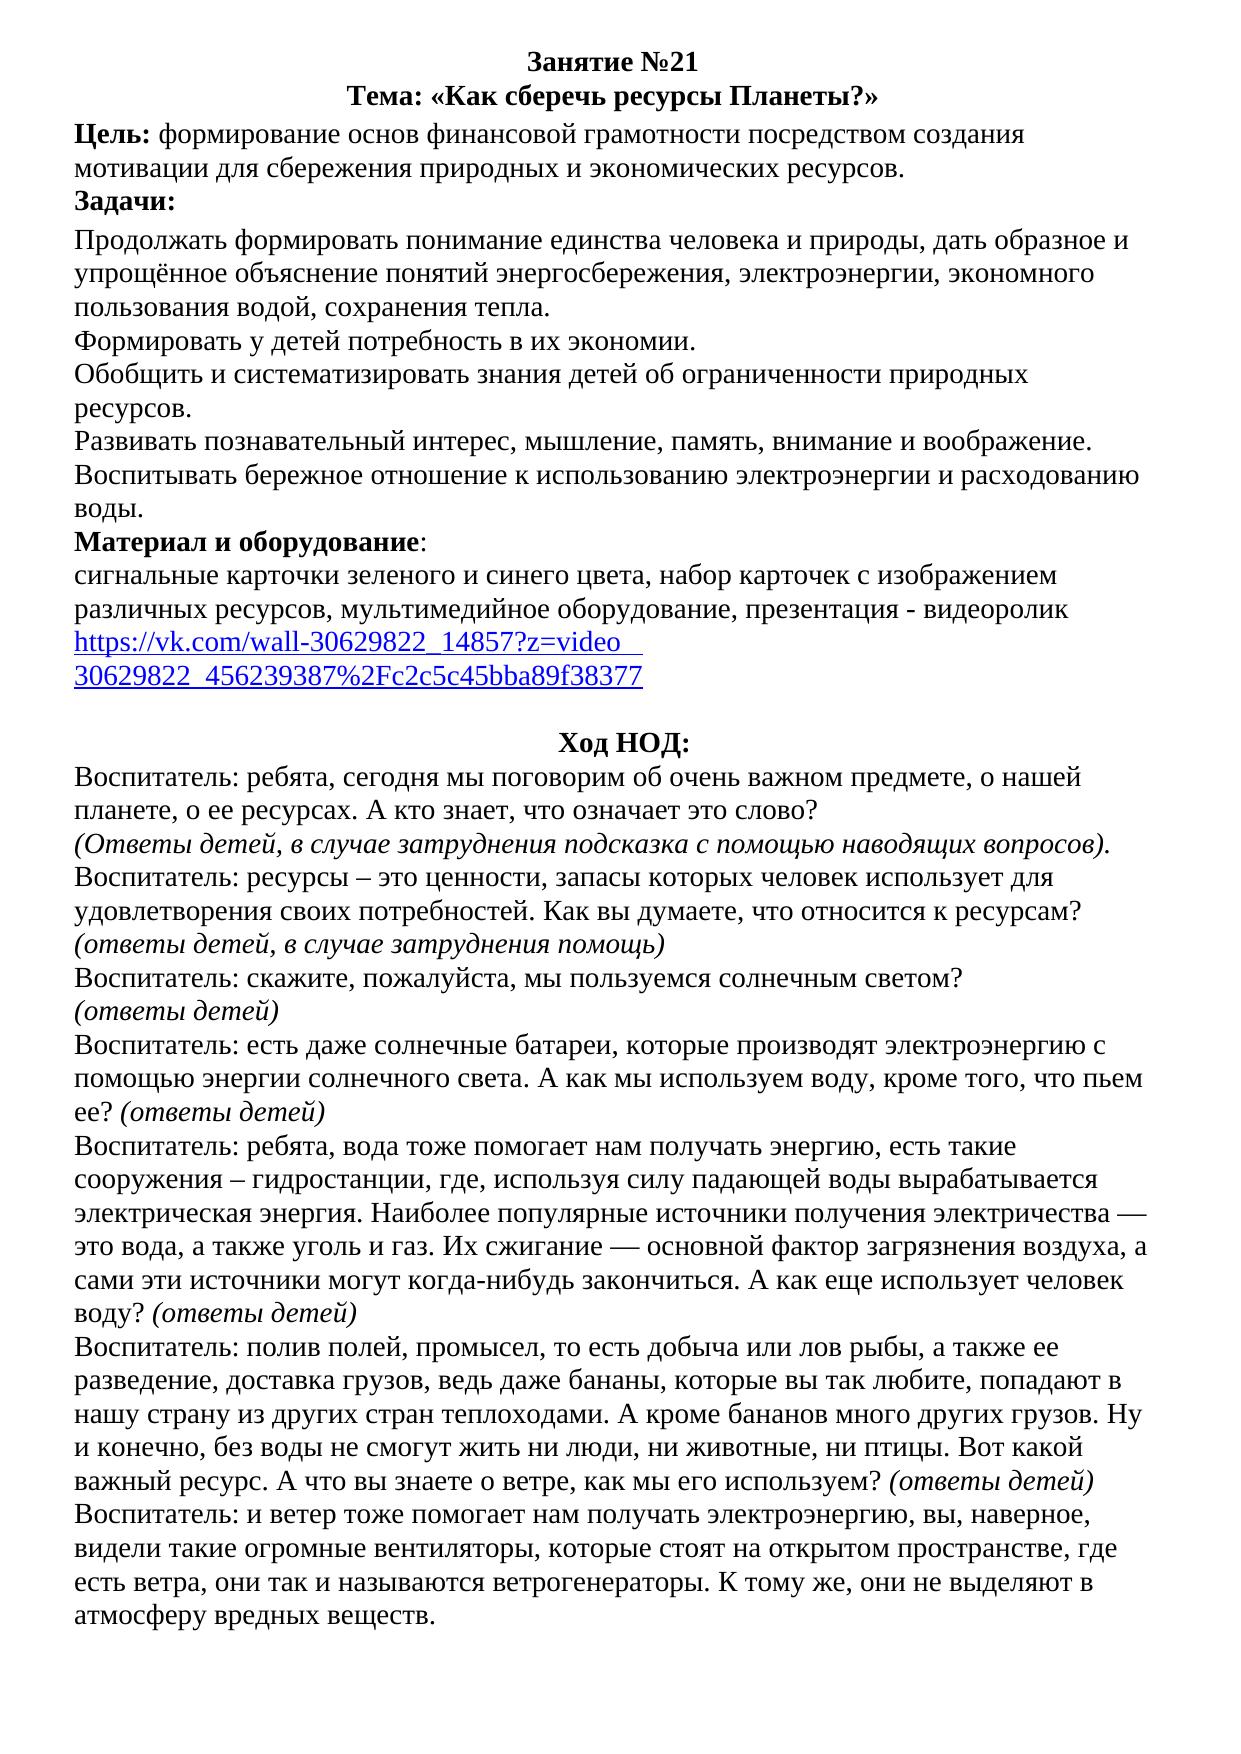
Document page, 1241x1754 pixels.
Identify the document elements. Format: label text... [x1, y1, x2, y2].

text (Ответы детей, в случае затруднения подсказка с помощью наводящих вопросов). [74, 826, 1152, 859]
text Формировать у детей потребность в их экономии. [74, 323, 1152, 356]
text Развивать познавательный интерес, мышление, память, внимание и воображение. [74, 423, 1152, 457]
list Ход НОД: [111, 725, 1137, 759]
text Воспитатель: ребята, сегодня мы поговорим об очень важном предмете, о нашей планете, о ее ресурсах. А кто знает, что означает это слово? [74, 759, 1152, 826]
text Задачи: [74, 183, 1152, 217]
text Продолжать формировать понимание единства человека и природы, дать образное и упрощённое объяснение понятий энергосбережения, электроэнергии, экономного пользования водой, сохранения тепла. [74, 222, 1152, 323]
text Воспитатель: есть даже солнечные батареи, которые производят электроэнергию с помощью энергии солнечного света. А как мы используем воду, кроме того, что пьем ее? (ответы детей) [74, 1027, 1152, 1128]
text Воспитатель: скажите, пожалуйста, мы пользуемся солнечным светом? [74, 960, 1152, 993]
text Обобщить и систематизировать знания детей об ограниченности природных ресурсов. [74, 356, 1152, 423]
text Воспитатель: и ветер тоже помогает нам получать электроэнергию, вы, наверное, видели такие огромные вентиляторы, которые стоят на открытом пространстве, где есть ветра, они так и называются ветрогенераторы. К тому же, они не выделяют в атмосферу вредных веществ. [74, 1497, 1152, 1631]
text Воспитатель: полив полей, промысел, то есть добыча или лов рыбы, а также ее разведение, доставка грузов, ведь даже бананы, которые вы так любите, попадают в нашу страну из других стран теплоходами. А кроме бананов много других грузов. Ну и конечно, без воды не смогут жить ни люди, ни животные, ни птицы. Вот какой важный ресурс. А что вы знаете о ветре, как мы его используем? (ответы детей) [74, 1329, 1152, 1497]
text Цель: формирование основ финансовой грамотности посредством создания мотивации для сбережения природных и экономических ресурсов. [74, 116, 1152, 183]
text Воспитывать бережное отношение к использованию электроэнергии и расходованию воды. [74, 457, 1152, 524]
text Тема: «Как сберечь ресурсы Планеты?» [74, 78, 1152, 111]
text Воспитатель: ресурсы – это ценности, запасы которых человек использует для удовлетворения своих потребностей. Как вы думаете, что относится к ресурсам? (ответы детей, в случае затруднения помощь) [74, 859, 1152, 960]
text Материал и оборудование: [74, 524, 1137, 557]
text сигнальные карточки зеленого и синего цвета, набор карточек с изображением различных ресурсов, мультимедийное оборудование, презентация - видеоролик https://vk.com/wall-30629822_14857?z=video 30629822_456239387%2Fc2c5c45bba89f38377 [74, 557, 1137, 692]
text Воспитатель: ребята, вода тоже помогает нам получать энергию, есть такие сооружения – гидростанции, где, используя силу падающей воды вырабатывается электрическая энергия. Наиболее популярные источники получения электричества — это вода, а также уголь и газ. Их сжигание — основной фактор загрязнения воздуха, а сами эти источники могут когда-нибудь закончиться. А как еще использует человек воду? (ответы детей) [74, 1128, 1152, 1329]
text Занятие №21 [74, 44, 1152, 78]
text (ответы детей) [74, 993, 1152, 1027]
